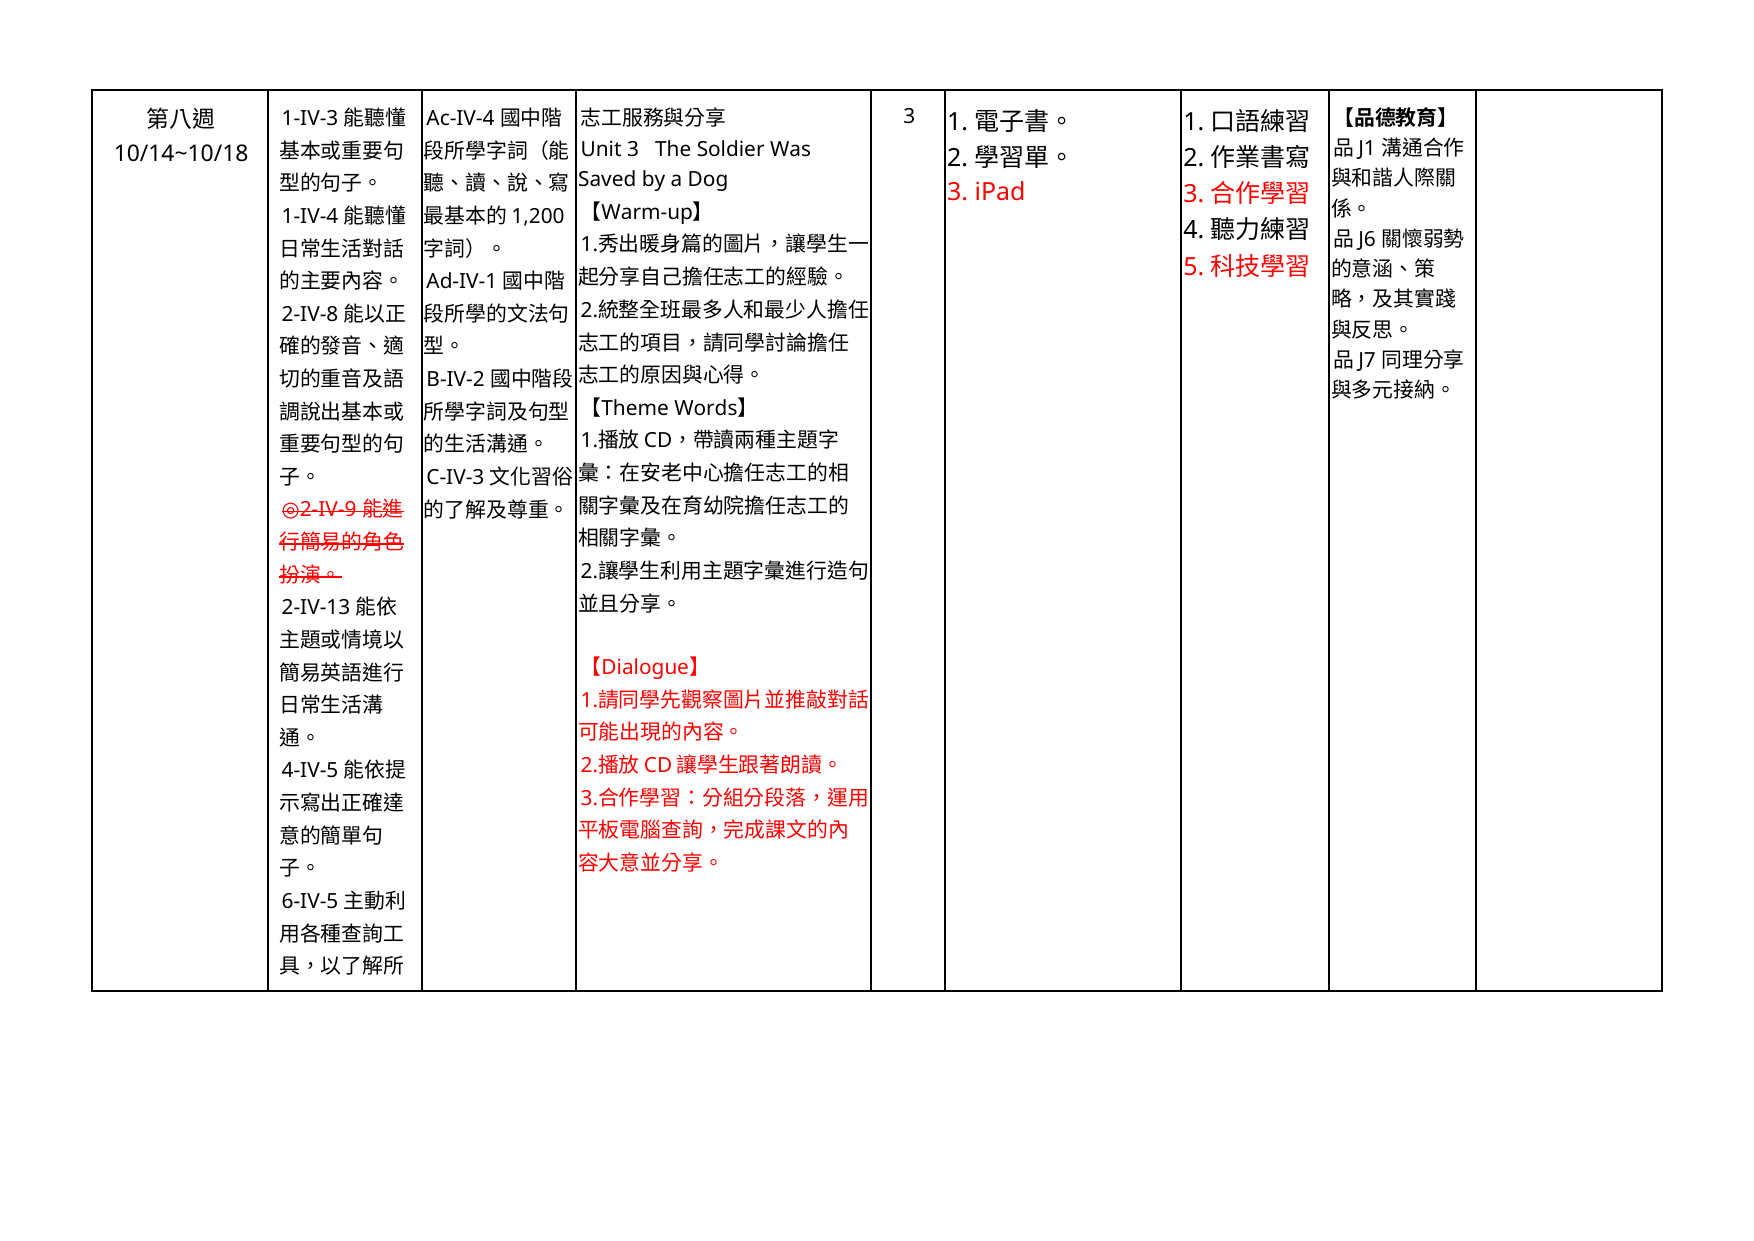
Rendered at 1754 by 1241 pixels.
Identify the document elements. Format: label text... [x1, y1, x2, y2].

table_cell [1182, 91, 1328, 990]
table_cell [423, 91, 575, 990]
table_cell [946, 91, 1180, 990]
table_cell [577, 91, 870, 990]
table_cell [269, 91, 421, 990]
table_cell 3 [872, 91, 944, 990]
table_cell 第八週 10/14~10/18 [93, 91, 267, 990]
table_cell [1477, 91, 1661, 990]
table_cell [1330, 91, 1475, 990]
